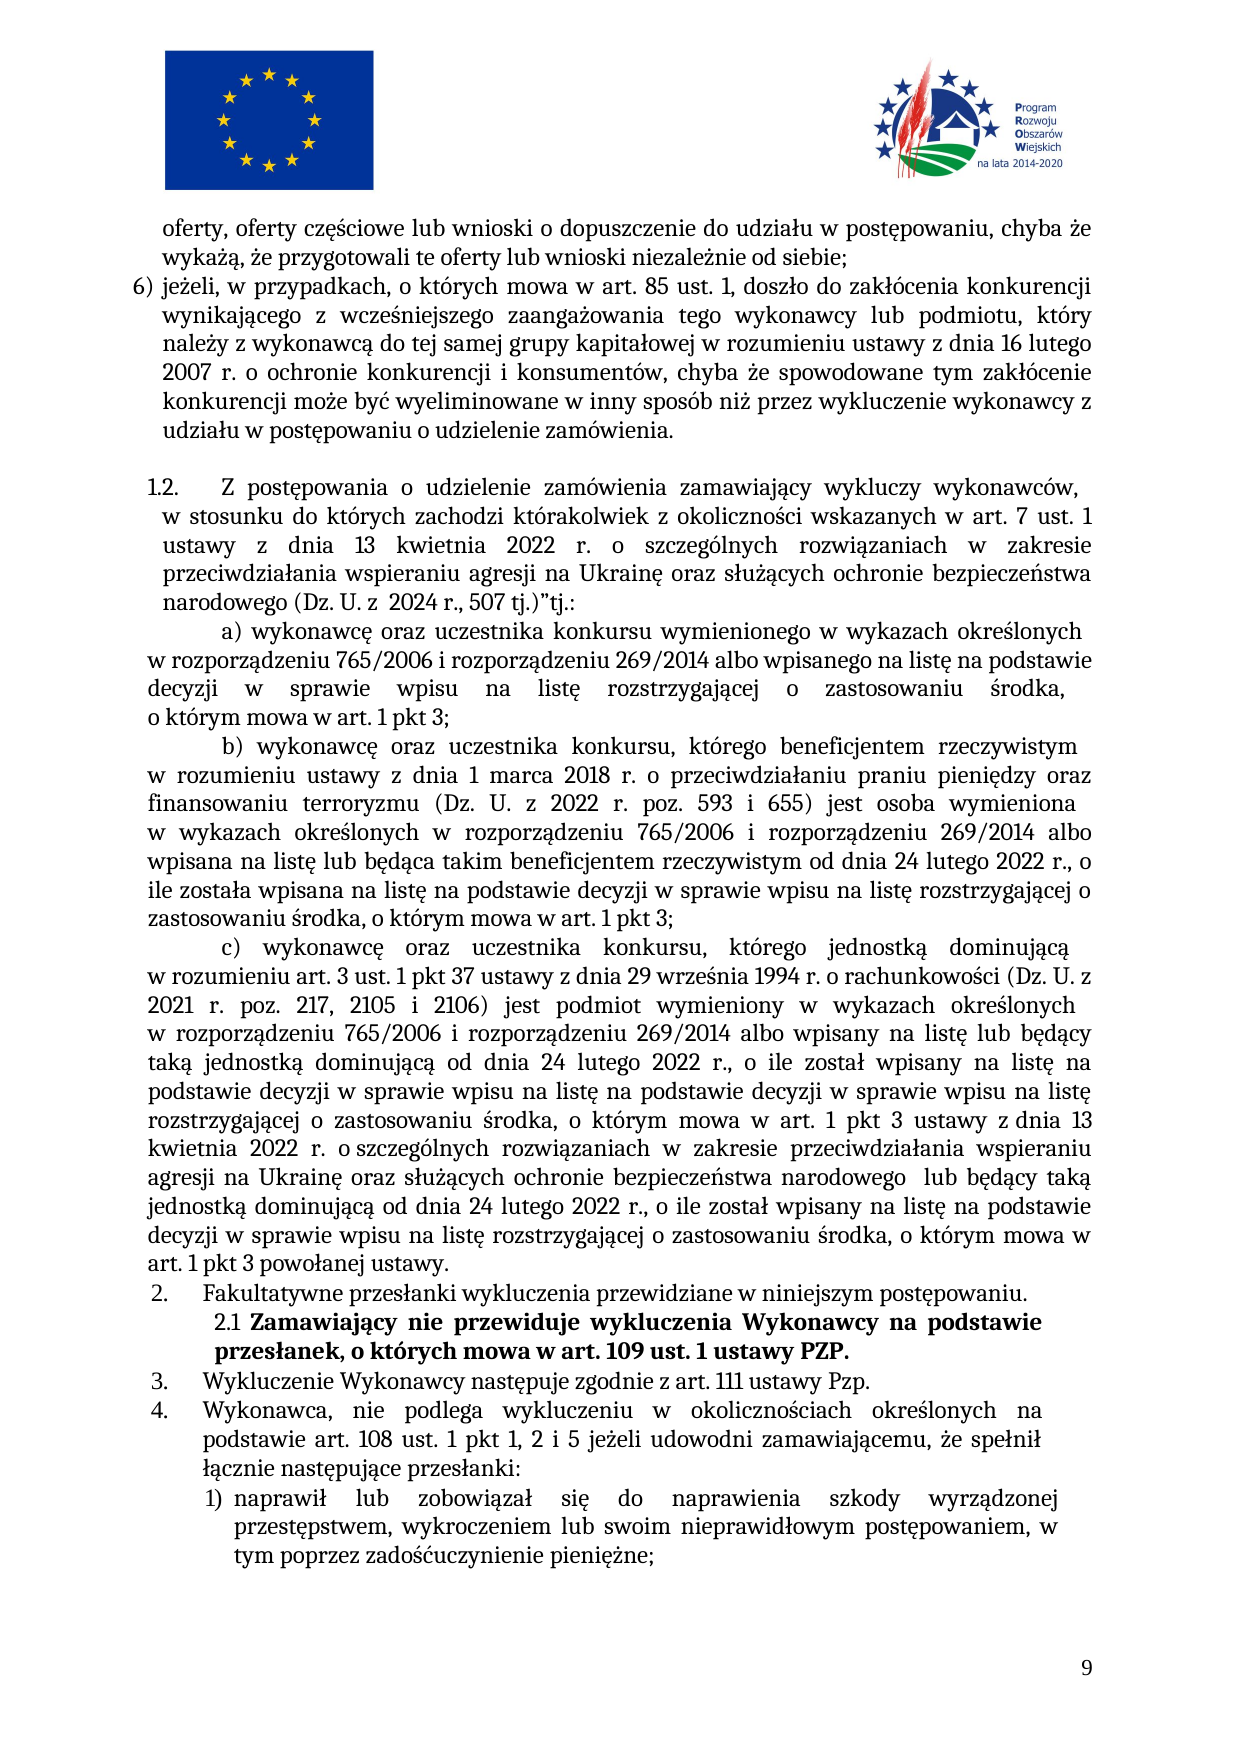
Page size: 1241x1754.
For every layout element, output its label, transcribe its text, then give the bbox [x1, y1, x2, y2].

picture [147, 25, 1081, 215]
list naprawił lub zobowiązał się do naprawienia szkody wyrządzonej przestępstwem, wykroczeniem lub swoim nieprawidłowym postępowaniem, w tym poprzez zadośćuczynienie pieniężne; [204, 1483, 1059, 1570]
list 6) jeżeli, w przypadkach, o których mowa w art. 85 ust. 1, doszło do zakłócenia konkurencji wynikającego z wcześniejszego zaangażowania tego wykonawcy lub podmiotu, który należy z wykonawcą do tej samej grupy kapitałowej w rozumieniu ustawy z dnia 16 lutego 2007 r. o ochronie konkurencji i konsumentów, chyba że spowodowane tym zakłócenie konkurencji może być wyeliminowane w inny sposób niż przez wykluczenie wykonawcy z udziału w postępowaniu o udzielenie zamówienia. [133, 272, 1093, 444]
text a) wykonawcę oraz uczestnika konkursu wymienionego w wykazach określonych w rozporządzeniu 765/2006 i rozporządzeniu 269/2014 albo wpisanego na listę na podstawie decyzji w sprawie wpisu na listę rozstrzygającej o zastosowaniu środka, o którym mowa w art. 1 pkt 3; [148, 617, 1093, 732]
list Wykonawca, nie podlega wykluczeniu w okolicznościach określonych na podstawie art. 108 ust. 1 pkt 1, 2 i 5 jeżeli udowodni zamawiającemu, że spełnił łącznie następujące przesłanki: [151, 1396, 1043, 1483]
text c) wykonawcę oraz uczestnika konkursu, którego jednostką dominującą w rozumieniu art. 3 ust. 1 pkt 37 ustawy z dnia 29 września 1994 r. o rachunkowości (Dz. U. z 2021 r. poz. 217, 2105 i 2106) jest podmiot wymieniony w wykazach określonych w rozporządzeniu 765/2006 i rozporządzeniu 269/2014 albo wpisany na listę lub będący taką jednostką dominującą od dnia 24 lutego 2022 r., o ile został wpisany na listę na podstawie decyzji w sprawie wpisu na listę na podstawie decyzji w sprawie wpisu na listę rozstrzygającej o zastosowaniu środka, o którym mowa w art. 1 pkt 3 ustawy z dnia 13 kwietnia 2022 r. o szczególnych rozwiązaniach w zakresie przeciwdziałania wspieraniu agresji na Ukrainę oraz służących ochronie bezpieczeństwa narodowego lub będący taką jednostką dominującą od dnia 24 lutego 2022 r., o ile został wpisany na listę na podstawie decyzji w sprawie wpisu na listę rozstrzygającej o zastosowaniu środka, o którym mowa w art. 1 pkt 3 powołanej ustawy. [148, 933, 1093, 1278]
text b) wykonawcę oraz uczestnika konkursu, którego beneficjentem rzeczywistym w rozumieniu ustawy z dnia 1 marca 2018 r. o przeciwdziałaniu praniu pieniędzy oraz finansowaniu terroryzmu (Dz. U. z 2022 r. poz. 593 i 655) jest osoba wymieniona w wykazach określonych w rozporządzeniu 765/2006 i rozporządzeniu 269/2014 albo wpisana na listę lub będąca takim beneficjentem rzeczywistym od dnia 24 lutego 2022 r., o ile została wpisana na listę na podstawie decyzji w sprawie wpisu na listę rozstrzygającej o zastosowaniu środka, o którym mowa w art. 1 pkt 3; [148, 732, 1093, 933]
list Fakultatywne przesłanki wykluczenia przewidziane w niniejszym postępowaniu. [151, 1278, 1043, 1308]
list Wykluczenie Wykonawcy następuje zgodnie z art. 111 ustawy Pzp. [151, 1366, 1043, 1395]
list 2.1 Zamawiający nie przewiduje wykluczenia Wykonawcy na podstawie przesłanek, o których mowa w art. 109 ust. 1 ustawy PZP. [214, 1308, 1043, 1366]
list Z postępowania o udzielenie zamówienia zamawiający wykluczy wykonawców, w stosunku do których zachodzi którakolwiek z okoliczności wskazanych w art. 7 ust. 1 ustawy z dnia 13 kwietnia 2022 r. o szczególnych rozwiązaniach w zakresie przeciwdziałania wspieraniu agresji na Ukrainę oraz służących ochronie bezpieczeństwa narodowego (Dz. U. z 2024 r., 507 tj.)”tj.: [148, 473, 1093, 617]
